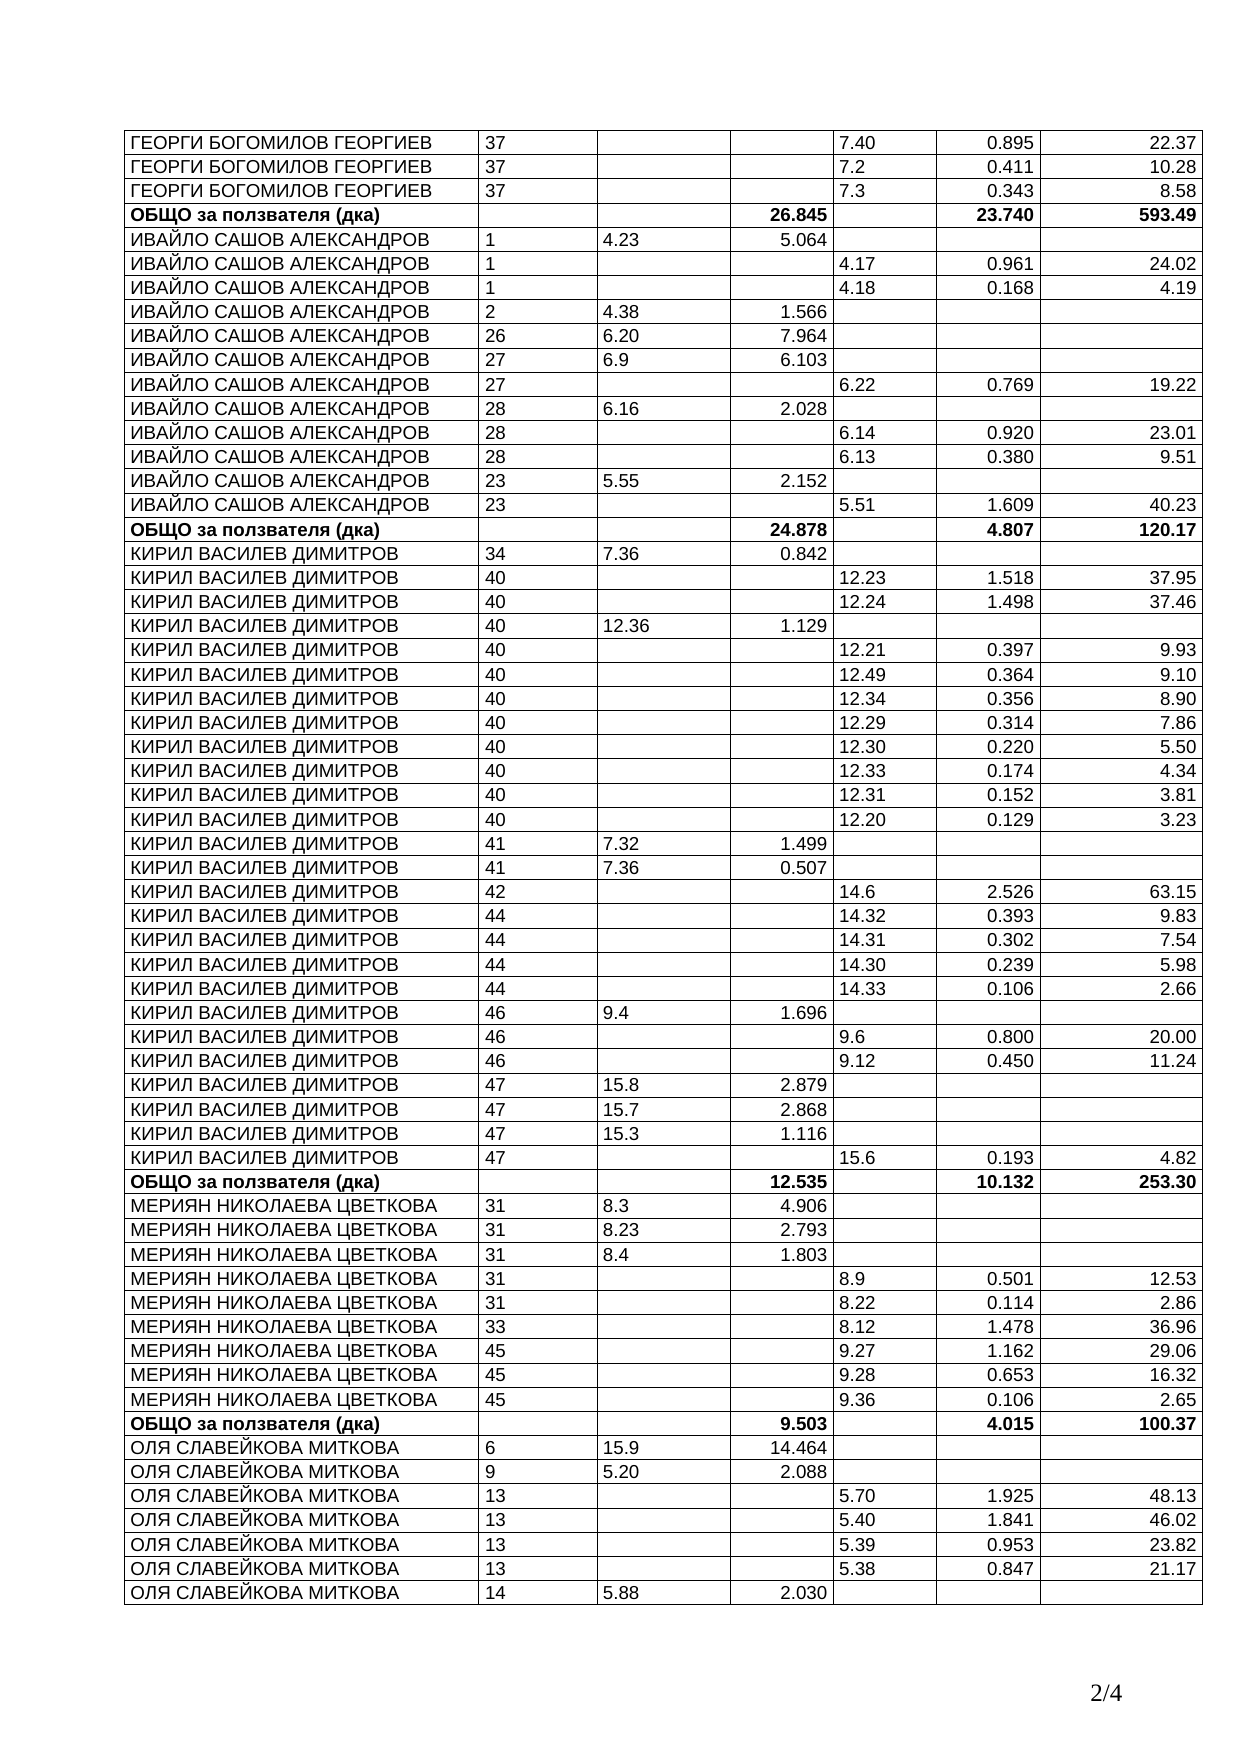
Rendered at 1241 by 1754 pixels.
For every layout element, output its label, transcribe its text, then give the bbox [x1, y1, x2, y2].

table_cell [834, 1460, 936, 1483]
table_cell [937, 1460, 1040, 1483]
table_cell 6 [479, 1436, 597, 1459]
table_cell 100.37 [1041, 1412, 1202, 1435]
table_cell 1.116 [731, 1122, 833, 1145]
table_cell 4.34 [1041, 759, 1202, 782]
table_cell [125, 131, 478, 154]
table_cell ОЛЯ СЛАВЕЙКОВА МИТКОВА [125, 1436, 478, 1459]
table_cell 46 [479, 1049, 597, 1072]
table_cell 6.16 [598, 397, 730, 420]
table_cell 4.18 [834, 276, 936, 299]
table_cell 0.769 [937, 373, 1040, 396]
table_cell [598, 131, 730, 154]
table_cell 0.174 [937, 759, 1040, 782]
table_cell 24.878 [731, 518, 833, 541]
table_cell [1041, 349, 1202, 372]
table_cell [598, 252, 730, 275]
table_cell 9.83 [1041, 904, 1202, 927]
table_cell [731, 1049, 833, 1072]
table_cell [937, 542, 1040, 565]
table_cell 5.38 [834, 1557, 936, 1580]
table_cell 7.36 [598, 856, 730, 879]
table_cell 0.343 [937, 179, 1040, 202]
table_cell 0.114 [937, 1291, 1040, 1314]
table_cell 5.51 [834, 494, 936, 517]
table_cell КИРИЛ ВАСИЛЕВ ДИМИТРОВ [125, 784, 478, 807]
table_cell [937, 614, 1040, 637]
table_cell 28 [479, 421, 597, 444]
table_cell [731, 1364, 833, 1387]
table_cell [834, 1243, 936, 1266]
table_cell ОБЩО за ползвателя (дка) [125, 1412, 478, 1435]
table_cell 23 [479, 469, 597, 492]
table_cell [1041, 1581, 1202, 1604]
table_cell 1.498 [937, 590, 1040, 613]
table_cell 2.526 [937, 880, 1040, 903]
table_cell [1041, 1460, 1202, 1483]
table_cell [937, 1436, 1040, 1459]
table_cell 5.50 [1041, 735, 1202, 758]
table_cell [479, 1412, 597, 1435]
table_cell [731, 929, 833, 952]
table_cell ГЕОРГИ БОГОМИЛОВ ГЕОРГИЕВ [125, 179, 478, 202]
table_cell [598, 445, 730, 468]
table_cell [598, 1339, 730, 1362]
table_cell [1041, 300, 1202, 323]
table_cell [1041, 856, 1202, 879]
table_cell 0.393 [937, 904, 1040, 927]
table_cell 45 [479, 1364, 597, 1387]
table_cell [834, 1412, 936, 1435]
table_cell 11.24 [1041, 1049, 1202, 1072]
table_cell [731, 759, 833, 782]
table_cell ИВАЙЛО САШОВ АЛЕКСАНДРОВ [125, 228, 478, 251]
table_cell [834, 856, 936, 879]
table_cell [598, 929, 730, 952]
table_cell [834, 228, 936, 251]
table_cell [1041, 1098, 1202, 1121]
table_cell [598, 759, 730, 782]
table_cell ИВАЙЛО САШОВ АЛЕКСАНДРОВ [125, 276, 478, 299]
table_cell МЕРИЯН НИКОЛАЕВА ЦВЕТКОВА [125, 1315, 478, 1338]
table_cell 1.478 [937, 1315, 1040, 1338]
table_cell [834, 1001, 936, 1024]
table_cell 4.906 [731, 1194, 833, 1217]
table_cell 7.54 [1041, 929, 1202, 952]
table_cell 7.86 [1041, 711, 1202, 734]
table_cell 9.27 [834, 1339, 936, 1362]
table_cell 12.30 [834, 735, 936, 758]
table_cell [598, 735, 730, 758]
table_cell [731, 663, 833, 686]
table_cell [598, 1412, 730, 1435]
table_cell КИРИЛ ВАСИЛЕВ ДИМИТРОВ [125, 904, 478, 927]
table_cell [598, 1146, 730, 1169]
table_cell [937, 1122, 1040, 1145]
table_cell [731, 494, 833, 517]
table_cell КИРИЛ ВАСИЛЕВ ДИМИТРОВ [125, 614, 478, 637]
table_cell [937, 349, 1040, 372]
table_cell 40 [479, 784, 597, 807]
table_cell КИРИЛ ВАСИЛЕВ ДИМИТРОВ [125, 1146, 478, 1169]
table_cell 12.21 [834, 639, 936, 662]
table_cell 15.3 [598, 1122, 730, 1145]
table_cell 1.803 [731, 1243, 833, 1266]
table_cell [598, 711, 730, 734]
table_cell 37 [479, 179, 597, 202]
table_cell 120.17 [1041, 518, 1202, 541]
table_cell [937, 469, 1040, 492]
table_cell 31 [479, 1243, 597, 1266]
table_cell 0.168 [937, 276, 1040, 299]
table_cell ОБЩО за ползвателя (дка) [125, 518, 478, 541]
table_cell [937, 1001, 1040, 1024]
table_cell [937, 1243, 1040, 1266]
table_cell ИВАЙЛО САШОВ АЛЕКСАНДРОВ [125, 445, 478, 468]
table_cell 26 [479, 324, 597, 347]
table_cell КИРИЛ ВАСИЛЕВ ДИМИТРОВ [125, 929, 478, 952]
table_cell [1041, 397, 1202, 420]
table_cell [937, 1581, 1040, 1604]
table_cell 27 [479, 349, 597, 372]
table_cell [1041, 1074, 1202, 1097]
table_cell 41 [479, 856, 597, 879]
table_cell 7.36 [598, 542, 730, 565]
table_cell ОЛЯ СЛАВЕЙКОВА МИТКОВА [125, 1509, 478, 1532]
table_cell 0.193 [937, 1146, 1040, 1169]
table_cell 8.90 [1041, 687, 1202, 710]
table_cell [598, 566, 730, 589]
table_cell 0.220 [937, 735, 1040, 758]
table_cell [937, 1219, 1040, 1242]
table_cell 5.20 [598, 1460, 730, 1483]
table_cell [834, 349, 936, 372]
table_cell 46 [479, 1001, 597, 1024]
table_cell 9.12 [834, 1049, 936, 1072]
table_cell [731, 1315, 833, 1338]
table_cell [1041, 1122, 1202, 1145]
table_cell 15.6 [834, 1146, 936, 1169]
table_cell 44 [479, 929, 597, 952]
table_cell 40 [479, 614, 597, 637]
table_cell 2.030 [731, 1581, 833, 1604]
table_cell 34 [479, 542, 597, 565]
table_cell 14.33 [834, 977, 936, 1000]
table_cell [731, 1025, 833, 1048]
table_cell [598, 880, 730, 903]
table_cell [731, 808, 833, 831]
table_cell [598, 663, 730, 686]
table_cell 9.10 [1041, 663, 1202, 686]
table_cell [731, 687, 833, 710]
table_cell 5.39 [834, 1533, 936, 1556]
table_cell 5.70 [834, 1484, 936, 1507]
table_cell [834, 1170, 936, 1193]
table_cell 40 [479, 590, 597, 613]
table_cell 2.793 [731, 1219, 833, 1242]
table_cell 44 [479, 953, 597, 976]
table_cell [598, 1364, 730, 1387]
table_cell 47 [479, 1098, 597, 1121]
table_cell [937, 300, 1040, 323]
table_cell 26.845 [731, 204, 833, 227]
table_cell [731, 1291, 833, 1314]
table_cell [598, 1291, 730, 1314]
table_cell [731, 373, 833, 396]
table_cell [598, 276, 730, 299]
table_cell 37 [479, 155, 597, 178]
table_cell 1.609 [937, 494, 1040, 517]
table_cell МЕРИЯН НИКОЛАЕВА ЦВЕТКОВА [125, 1243, 478, 1266]
table_cell КИРИЛ ВАСИЛЕВ ДИМИТРОВ [125, 953, 478, 976]
table_cell [598, 1170, 730, 1193]
table_cell ОЛЯ СЛАВЕЙКОВА МИТКОВА [125, 1484, 478, 1507]
table_cell 40 [479, 687, 597, 710]
table_cell 8.3 [598, 1194, 730, 1217]
table_cell [731, 1557, 833, 1580]
table_cell 12.24 [834, 590, 936, 613]
table_cell 14.464 [731, 1436, 833, 1459]
table_cell 6.103 [731, 349, 833, 372]
table_cell [1041, 1219, 1202, 1242]
table_cell [598, 639, 730, 662]
table_cell [1041, 1194, 1202, 1217]
table_cell [834, 614, 936, 637]
table_cell [731, 904, 833, 927]
table_cell [1041, 1436, 1202, 1459]
table_cell [1041, 1001, 1202, 1024]
table_cell 36.96 [1041, 1315, 1202, 1338]
table_cell ОБЩО за ползвателя (дка) [125, 1170, 478, 1193]
table_cell 7.40 [834, 131, 936, 154]
table_cell 7.3 [834, 179, 936, 202]
table_cell 0.356 [937, 687, 1040, 710]
table_cell 41 [479, 832, 597, 855]
table_cell [834, 518, 936, 541]
table_cell 4.17 [834, 252, 936, 275]
table_cell 33 [479, 1315, 597, 1338]
table_cell 0.106 [937, 977, 1040, 1000]
table_cell [598, 204, 730, 227]
table_cell 27 [479, 373, 597, 396]
table_cell КИРИЛ ВАСИЛЕВ ДИМИТРОВ [125, 808, 478, 831]
table_cell 40 [479, 808, 597, 831]
table_cell 12.34 [834, 687, 936, 710]
table_cell [1041, 542, 1202, 565]
table_cell 4.015 [937, 1412, 1040, 1435]
table_cell 23.740 [937, 204, 1040, 227]
table_cell МЕРИЯН НИКОЛАЕВА ЦВЕТКОВА [125, 1291, 478, 1314]
table_cell [598, 518, 730, 541]
table_cell [731, 590, 833, 613]
table_cell [937, 397, 1040, 420]
table_cell 0.895 [937, 131, 1040, 154]
table_cell 9.28 [834, 1364, 936, 1387]
table_cell КИРИЛ ВАСИЛЕВ ДИМИТРОВ [125, 542, 478, 565]
table_cell 40 [479, 711, 597, 734]
table_cell МЕРИЯН НИКОЛАЕВА ЦВЕТКОВА [125, 1219, 478, 1242]
table_cell [731, 179, 833, 202]
table_cell 12.20 [834, 808, 936, 831]
table_cell КИРИЛ ВАСИЛЕВ ДИМИТРОВ [125, 639, 478, 662]
table_cell КИРИЛ ВАСИЛЕВ ДИМИТРОВ [125, 1025, 478, 1048]
table_cell 0.507 [731, 856, 833, 879]
table_cell КИРИЛ ВАСИЛЕВ ДИМИТРОВ [125, 711, 478, 734]
table_cell [598, 977, 730, 1000]
table_cell 12.23 [834, 566, 936, 589]
table_cell [731, 953, 833, 976]
table_cell 0.847 [937, 1557, 1040, 1580]
table_cell ИВАЙЛО САШОВ АЛЕКСАНДРОВ [125, 349, 478, 372]
table_cell КИРИЛ ВАСИЛЕВ ДИМИТРОВ [125, 856, 478, 879]
table_cell [598, 421, 730, 444]
table_cell 253.30 [1041, 1170, 1202, 1193]
table_cell 6.13 [834, 445, 936, 468]
table_cell ИВАЙЛО САШОВ АЛЕКСАНДРОВ [125, 421, 478, 444]
table_cell [598, 808, 730, 831]
table_cell МЕРИЯН НИКОЛАЕВА ЦВЕТКОВА [125, 1364, 478, 1387]
table_cell 6.9 [598, 349, 730, 372]
table_cell 15.9 [598, 1436, 730, 1459]
table_cell ИВАЙЛО САШОВ АЛЕКСАНДРОВ [125, 469, 478, 492]
table_cell [731, 1146, 833, 1169]
table_cell 63.15 [1041, 880, 1202, 903]
table_cell 1.129 [731, 614, 833, 637]
table_cell 37.95 [1041, 566, 1202, 589]
table_cell [731, 711, 833, 734]
table_cell 8.58 [1041, 179, 1202, 202]
table_cell [731, 880, 833, 903]
table_cell КИРИЛ ВАСИЛЕВ ДИМИТРОВ [125, 735, 478, 758]
table_cell ИВАЙЛО САШОВ АЛЕКСАНДРОВ [125, 300, 478, 323]
table_cell КИРИЛ ВАСИЛЕВ ДИМИТРОВ [125, 1098, 478, 1121]
table_cell 0.314 [937, 711, 1040, 734]
table_cell [834, 1194, 936, 1217]
table_cell [731, 421, 833, 444]
table_cell [1041, 469, 1202, 492]
table_cell 19.22 [1041, 373, 1202, 396]
table_cell 2.028 [731, 397, 833, 420]
table_cell 15.8 [598, 1074, 730, 1097]
table_cell [479, 518, 597, 541]
table_cell [834, 1074, 936, 1097]
table_cell 7.32 [598, 832, 730, 855]
table_cell [598, 1533, 730, 1556]
table_cell 31 [479, 1291, 597, 1314]
table_cell 2.868 [731, 1098, 833, 1121]
table_cell 9 [479, 1460, 597, 1483]
table_cell [731, 155, 833, 178]
table_cell [731, 1509, 833, 1532]
table_cell 0.653 [937, 1364, 1040, 1387]
table_cell ИВАЙЛО САШОВ АЛЕКСАНДРОВ [125, 324, 478, 347]
table_cell 40 [479, 639, 597, 662]
table_cell МЕРИЯН НИКОЛАЕВА ЦВЕТКОВА [125, 1194, 478, 1217]
table_cell 0.800 [937, 1025, 1040, 1048]
table_cell [834, 324, 936, 347]
table_cell 47 [479, 1122, 597, 1145]
table_cell 31 [479, 1194, 597, 1217]
table_cell 37.46 [1041, 590, 1202, 613]
table_cell 593.49 [1041, 204, 1202, 227]
table_cell 46 [479, 1025, 597, 1048]
table_cell 47 [479, 1146, 597, 1169]
table_cell [598, 494, 730, 517]
table_cell 6.20 [598, 324, 730, 347]
table_cell [834, 832, 936, 855]
table_cell МЕРИЯН НИКОЛАЕВА ЦВЕТКОВА [125, 1267, 478, 1290]
table_cell 21.17 [1041, 1557, 1202, 1580]
table_cell ОЛЯ СЛАВЕЙКОВА МИТКОВА [125, 1557, 478, 1580]
table_cell 9.36 [834, 1388, 936, 1411]
table_cell 1 [479, 228, 597, 251]
table_cell [479, 1170, 597, 1193]
table_cell 3.81 [1041, 784, 1202, 807]
table_cell 14.6 [834, 880, 936, 903]
table_cell 37 [479, 131, 597, 154]
table_cell 0.106 [937, 1388, 1040, 1411]
table_cell [731, 566, 833, 589]
table_cell [731, 784, 833, 807]
table_cell 13 [479, 1533, 597, 1556]
table_cell [598, 1557, 730, 1580]
table_cell 5.40 [834, 1509, 936, 1532]
table_cell 9.6 [834, 1025, 936, 1048]
table_cell 16.32 [1041, 1364, 1202, 1387]
table_cell 28 [479, 445, 597, 468]
table_cell [834, 1581, 936, 1604]
table_cell КИРИЛ ВАСИЛЕВ ДИМИТРОВ [125, 977, 478, 1000]
table_cell 1.925 [937, 1484, 1040, 1507]
table_cell [731, 1339, 833, 1362]
table_cell [731, 276, 833, 299]
table_cell 1 [479, 252, 597, 275]
table_cell 22.37 [1041, 131, 1202, 154]
table_cell [731, 252, 833, 275]
table_cell [598, 687, 730, 710]
table_cell 0.501 [937, 1267, 1040, 1290]
table_cell КИРИЛ ВАСИЛЕВ ДИМИТРОВ [125, 1074, 478, 1097]
table_cell 8.12 [834, 1315, 936, 1338]
table_cell 14.32 [834, 904, 936, 927]
table_cell [731, 445, 833, 468]
table_cell [834, 397, 936, 420]
table_cell [598, 1267, 730, 1290]
table_cell ИВАЙЛО САШОВ АЛЕКСАНДРОВ [125, 252, 478, 275]
table_cell 3.23 [1041, 808, 1202, 831]
table_cell КИРИЛ ВАСИЛЕВ ДИМИТРОВ [125, 663, 478, 686]
table_cell 0.961 [937, 252, 1040, 275]
table_cell КИРИЛ ВАСИЛЕВ ДИМИТРОВ [125, 566, 478, 589]
table_cell 4.807 [937, 518, 1040, 541]
table_cell 0.411 [937, 155, 1040, 178]
table_cell 12.33 [834, 759, 936, 782]
table_cell [1041, 832, 1202, 855]
table_cell ОЛЯ СЛАВЕЙКОВА МИТКОВА [125, 1533, 478, 1556]
table_cell КИРИЛ ВАСИЛЕВ ДИМИТРОВ [125, 687, 478, 710]
table_cell МЕРИЯН НИКОЛАЕВА ЦВЕТКОВА [125, 1388, 478, 1411]
table_cell КИРИЛ ВАСИЛЕВ ДИМИТРОВ [125, 1122, 478, 1145]
table_cell [598, 590, 730, 613]
table_cell 12.31 [834, 784, 936, 807]
table_cell 12.29 [834, 711, 936, 734]
table_cell 9.4 [598, 1001, 730, 1024]
table_cell ИВАЙЛО САШОВ АЛЕКСАНДРОВ [125, 494, 478, 517]
table_cell [598, 1509, 730, 1532]
table_cell 1.162 [937, 1339, 1040, 1362]
table_cell 1.518 [937, 566, 1040, 589]
table_cell 23.01 [1041, 421, 1202, 444]
table_cell 44 [479, 904, 597, 927]
table_cell 2.86 [1041, 1291, 1202, 1314]
table_cell 9.51 [1041, 445, 1202, 468]
table_cell 12.49 [834, 663, 936, 686]
table_cell 0.302 [937, 929, 1040, 952]
table_cell [834, 1122, 936, 1145]
table_cell 0.129 [937, 808, 1040, 831]
table_cell [731, 639, 833, 662]
table_cell 23 [479, 494, 597, 517]
table_cell 24.02 [1041, 252, 1202, 275]
table_cell 46.02 [1041, 1509, 1202, 1532]
table_cell 9.503 [731, 1412, 833, 1435]
table_cell 8.9 [834, 1267, 936, 1290]
table_cell 4.38 [598, 300, 730, 323]
table_cell 2.879 [731, 1074, 833, 1097]
table_cell 2.088 [731, 1460, 833, 1483]
table_cell 31 [479, 1267, 597, 1290]
table_cell 7.964 [731, 324, 833, 347]
table_cell 5.064 [731, 228, 833, 251]
table_cell 40.23 [1041, 494, 1202, 517]
table_cell 8.22 [834, 1291, 936, 1314]
table_cell МЕРИЯН НИКОЛАЕВА ЦВЕТКОВА [125, 1339, 478, 1362]
table_cell 28 [479, 397, 597, 420]
table_cell 48.13 [1041, 1484, 1202, 1507]
table_cell 45 [479, 1339, 597, 1362]
table_cell 1.696 [731, 1001, 833, 1024]
table_cell 44 [479, 977, 597, 1000]
table_cell [834, 469, 936, 492]
table_cell [937, 228, 1040, 251]
table_cell 0.450 [937, 1049, 1040, 1072]
table_cell 12.535 [731, 1170, 833, 1193]
table_cell 14.30 [834, 953, 936, 976]
table_cell [1041, 614, 1202, 637]
table_cell [731, 1388, 833, 1411]
table_cell КИРИЛ ВАСИЛЕВ ДИМИТРОВ [125, 590, 478, 613]
table_cell ИВАЙЛО САШОВ АЛЕКСАНДРОВ [125, 373, 478, 396]
table_cell 8.23 [598, 1219, 730, 1242]
table_cell 14.31 [834, 929, 936, 952]
table_cell ОЛЯ СЛАВЕЙКОВА МИТКОВА [125, 1460, 478, 1483]
table_cell [1041, 1243, 1202, 1266]
table_cell 15.7 [598, 1098, 730, 1121]
table_cell 1.499 [731, 832, 833, 855]
table_cell 6.22 [834, 373, 936, 396]
table_cell [834, 1436, 936, 1459]
table_cell 2.66 [1041, 977, 1202, 1000]
table_cell 40 [479, 759, 597, 782]
table_cell [834, 1219, 936, 1242]
table_cell [598, 1388, 730, 1411]
table_cell 2.65 [1041, 1388, 1202, 1411]
table_cell 40 [479, 566, 597, 589]
table_cell 45 [479, 1388, 597, 1411]
table_cell [937, 832, 1040, 855]
table_cell [834, 1098, 936, 1121]
table_cell [834, 542, 936, 565]
table_cell 9.93 [1041, 639, 1202, 662]
table_cell [598, 373, 730, 396]
table_cell 29.06 [1041, 1339, 1202, 1362]
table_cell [125, 1581, 478, 1604]
table_cell 0.842 [731, 542, 833, 565]
table_cell 0.152 [937, 784, 1040, 807]
table_cell ГЕОРГИ БОГОМИЛОВ ГЕОРГИЕВ [125, 155, 478, 178]
table_cell [731, 735, 833, 758]
table_cell 40 [479, 663, 597, 686]
table_cell [937, 324, 1040, 347]
table_cell ИВАЙЛО САШОВ АЛЕКСАНДРОВ [125, 397, 478, 420]
table_cell [937, 1098, 1040, 1121]
table_cell 14 [479, 1581, 597, 1604]
table_cell 4.19 [1041, 276, 1202, 299]
table_cell [598, 1315, 730, 1338]
table_cell [1041, 324, 1202, 347]
table_cell КИРИЛ ВАСИЛЕВ ДИМИТРОВ [125, 832, 478, 855]
table_cell [731, 977, 833, 1000]
table_cell [479, 204, 597, 227]
table_cell 10.28 [1041, 155, 1202, 178]
table_cell 5.55 [598, 469, 730, 492]
table_cell 0.953 [937, 1533, 1040, 1556]
table_cell 13 [479, 1557, 597, 1580]
table_cell 12.36 [598, 614, 730, 637]
table_cell [598, 1049, 730, 1072]
table_cell [598, 784, 730, 807]
table_cell [598, 179, 730, 202]
table_cell [598, 1025, 730, 1048]
table_cell 1.841 [937, 1509, 1040, 1532]
table_cell 12.53 [1041, 1267, 1202, 1290]
table_cell 7.2 [834, 155, 936, 178]
table_cell 10.132 [937, 1170, 1040, 1193]
table_cell 0.380 [937, 445, 1040, 468]
table_cell [731, 131, 833, 154]
table_cell 13 [479, 1484, 597, 1507]
table_cell 20.00 [1041, 1025, 1202, 1048]
table_cell 47 [479, 1074, 597, 1097]
table_cell ОБЩО за ползвателя (дка) [125, 204, 478, 227]
table_cell КИРИЛ ВАСИЛЕВ ДИМИТРОВ [125, 1049, 478, 1072]
table_cell [598, 953, 730, 976]
table_cell [731, 1267, 833, 1290]
table_cell [937, 1074, 1040, 1097]
table_cell 0.239 [937, 953, 1040, 976]
table_cell [1041, 228, 1202, 251]
table_cell КИРИЛ ВАСИЛЕВ ДИМИТРОВ [125, 880, 478, 903]
table_cell 2.152 [731, 469, 833, 492]
table_cell [731, 1484, 833, 1507]
table_cell 2 [479, 300, 597, 323]
table_cell 8.4 [598, 1243, 730, 1266]
table_cell 1 [479, 276, 597, 299]
table_cell [731, 1533, 833, 1556]
table_cell 4.82 [1041, 1146, 1202, 1169]
table_cell 6.14 [834, 421, 936, 444]
table_cell КИРИЛ ВАСИЛЕВ ДИМИТРОВ [125, 759, 478, 782]
table_cell 23.82 [1041, 1533, 1202, 1556]
table_cell [598, 155, 730, 178]
table_cell 5.98 [1041, 953, 1202, 976]
table_cell [937, 856, 1040, 879]
table_cell КИРИЛ ВАСИЛЕВ ДИМИТРОВ [125, 1001, 478, 1024]
table_cell [834, 204, 936, 227]
table_cell [937, 1194, 1040, 1217]
table_cell 0.397 [937, 639, 1040, 662]
table_cell [598, 904, 730, 927]
table_cell 5.88 [598, 1581, 730, 1604]
table_cell 31 [479, 1219, 597, 1242]
table_cell [598, 1484, 730, 1507]
table_cell 40 [479, 735, 597, 758]
table_cell 13 [479, 1509, 597, 1532]
table_cell 1.566 [731, 300, 833, 323]
table_cell [834, 300, 936, 323]
table_cell 0.920 [937, 421, 1040, 444]
table_cell 4.23 [598, 228, 730, 251]
table_cell 0.364 [937, 663, 1040, 686]
table_cell 42 [479, 880, 597, 903]
